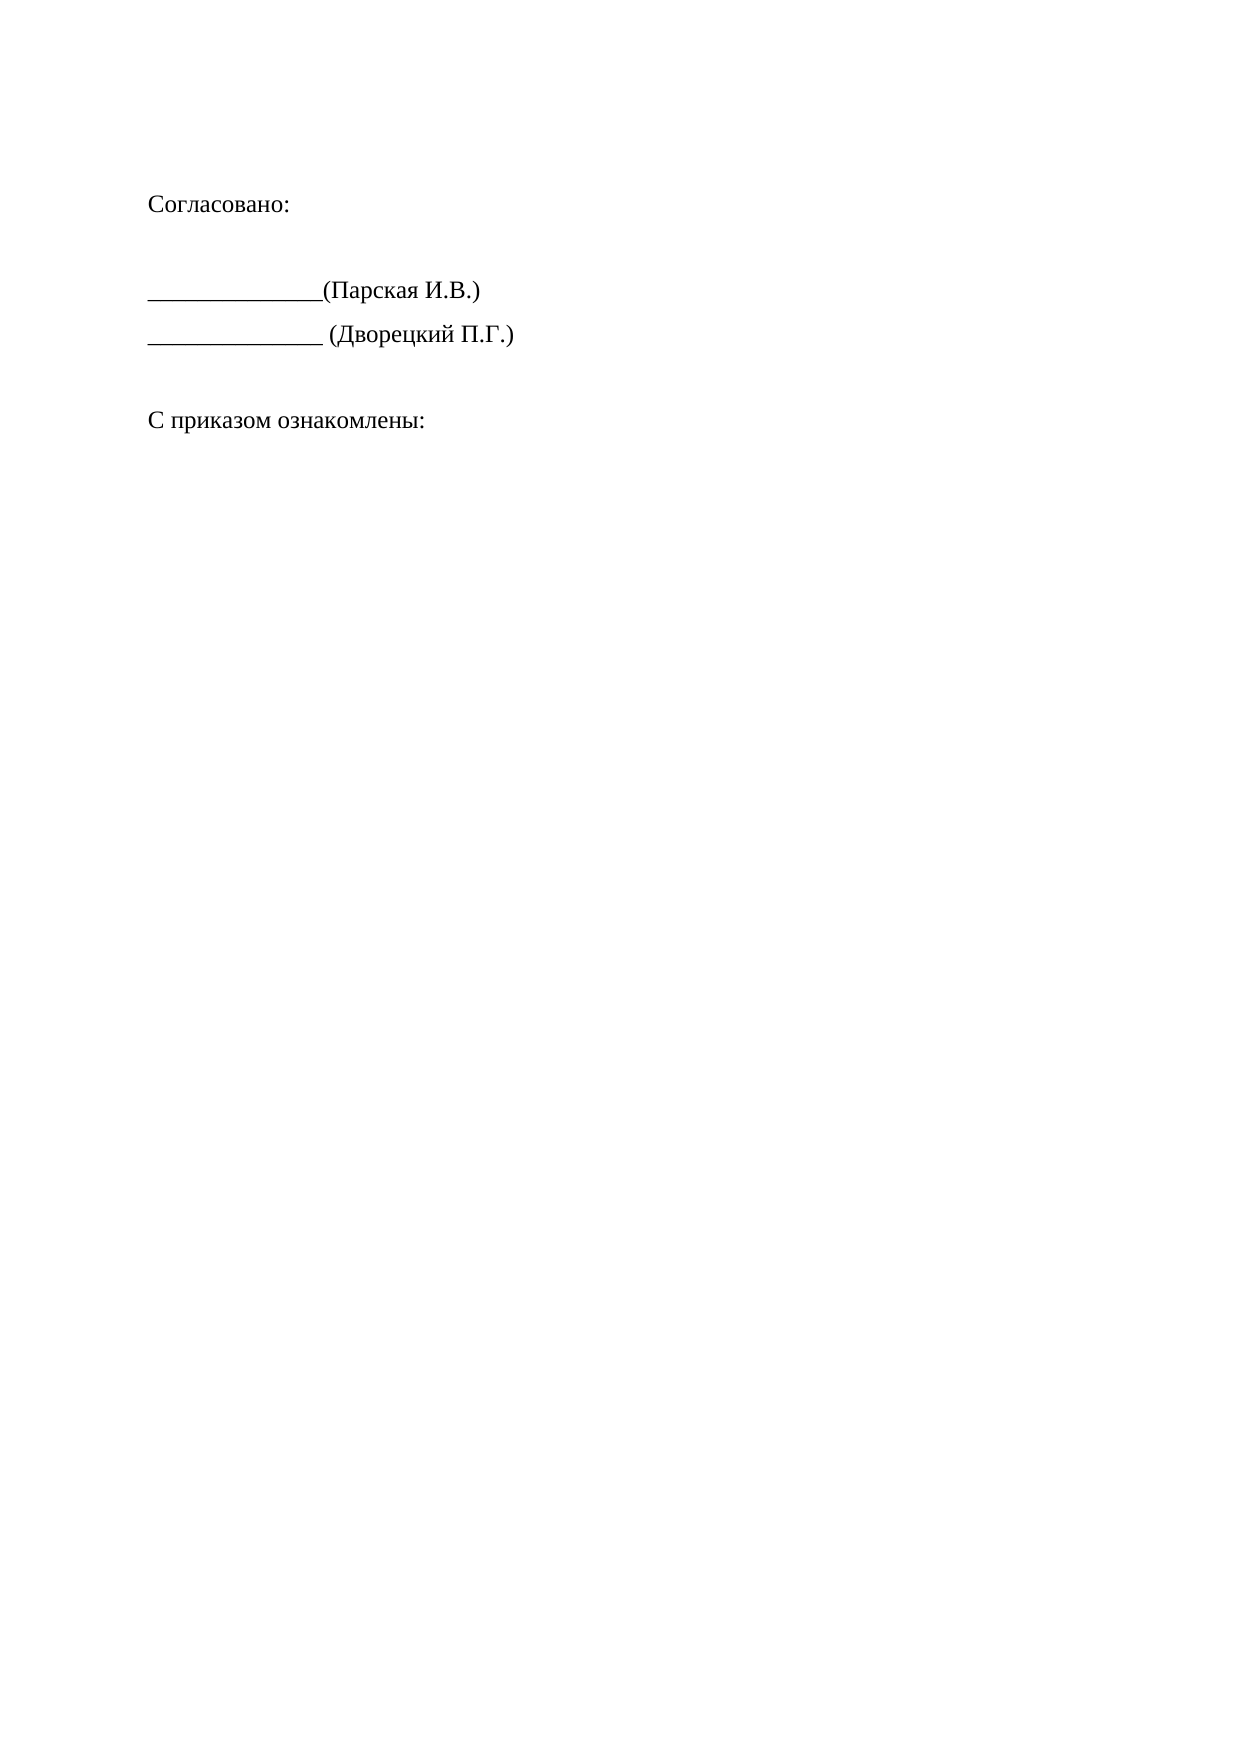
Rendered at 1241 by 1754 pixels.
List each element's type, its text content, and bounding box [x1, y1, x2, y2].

text ______________(Парская И.В.) [148, 276, 1152, 304]
text Согласовано: [148, 189, 1152, 218]
text С приказом ознакомлены: [148, 405, 1152, 434]
text ______________ (Дворецкий П.Г.) [148, 319, 1152, 347]
